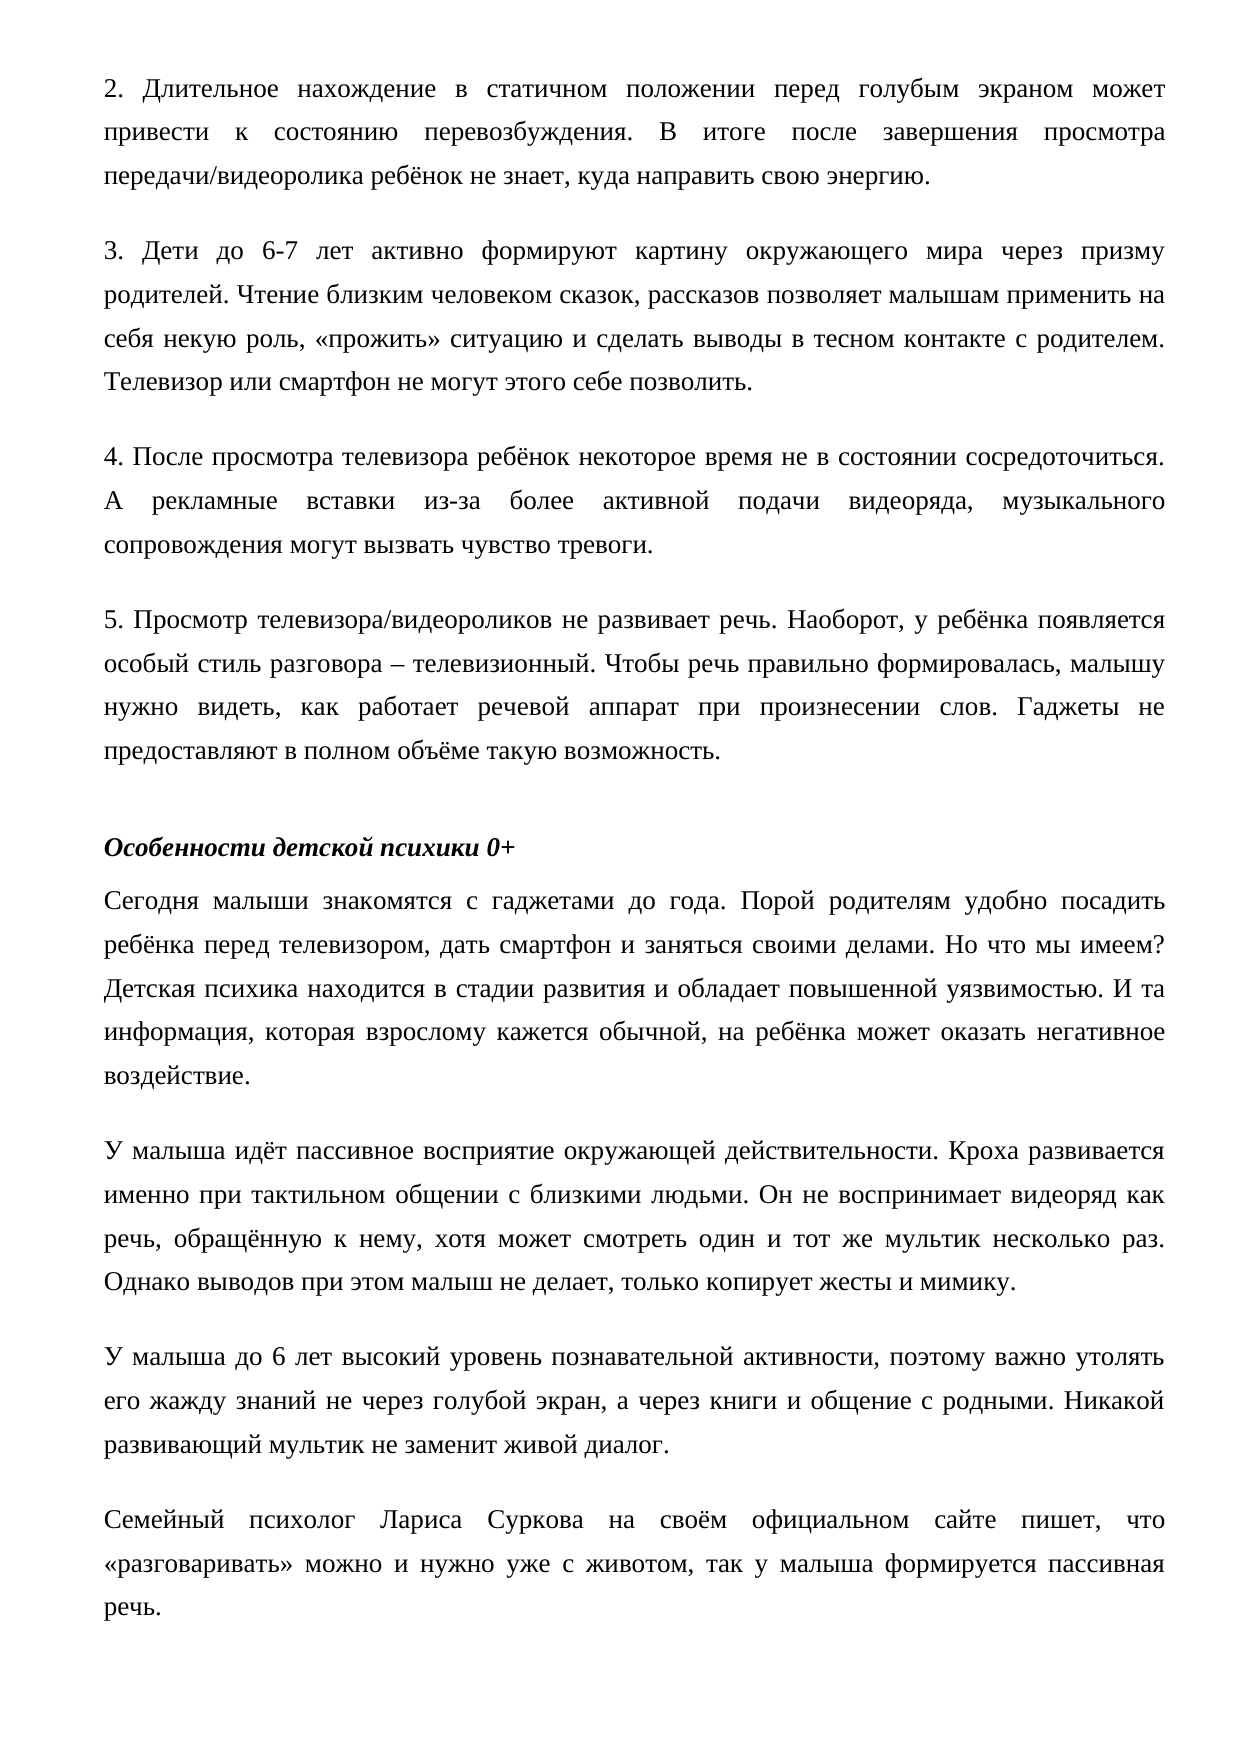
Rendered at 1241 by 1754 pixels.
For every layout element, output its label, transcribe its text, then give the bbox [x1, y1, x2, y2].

text 2. Длительное нахождение в статичном положении перед голубым экраном может привести к состоянию перевозбуждения. В итоге после завершения просмотра передачи/видеоролика ребёнок не знает, куда направить свою энергию. [103, 59, 1167, 190]
text Сегодня малыши знакомятся с гаджетами до года. Порой родителям удобно посадить ребёнка перед телевизором, дать смартфон и заняться своими делами. Но что мы имеем? Детская психика находится в стадии развития и обладает повышенной уязвимостью. И та информация, которая взрослому кажется обычной, на ребёнка может оказать негативное воздействие. [103, 872, 1167, 1090]
text 4. После просмотра телевизора ребёнок некоторое время не в состоянии сосредоточиться. А рекламные вставки из-за более активной подачи видеоряда, музыкального сопровождения могут вызвать чувство тревоги. [103, 428, 1167, 559]
text 5. Просмотр телевизора/видеороликов не развивает речь. Наоборот, у ребёнка появляется особый стиль разговора – телевизионный. Чтобы речь правильно формировалась, малышу нужно видеть, как работает речевой аппарат при произнесении слов. Гаджеты не предоставляют в полном объёме такую возможность. [103, 590, 1167, 765]
text У малыша до 6 лет высокий уровень познавательной активности, поэтому важно утолять его жажду знаний не через голубой экран, а через книги и общение с родными. Никакой развивающий мультик не заменит живой диалог. [103, 1328, 1167, 1459]
text Семейный психолог Лариса Суркова на своём официальном сайте пишет, что «разговаривать» можно и нужно уже с животом, так у малыша формируется пассивная речь. [103, 1490, 1167, 1622]
text 3. Дети до 6-7 лет активно формируют картину окружающего мира через призму родителей. Чтение близким человеком сказок, рассказов позволяет малышам применить на себя некую роль, «прожить» ситуацию и сделать выводы в тесном контакте с родителем. Телевизор или смартфон не могут этого себе позволить. [103, 222, 1167, 397]
text У малыша идёт пассивное восприятие окружающей действительности. Кроха развивается именно при тактильном общении с близкими людьми. Он не воспринимает видеоряд как речь, обращённую к нему, хотя может смотреть один и тот же мультик несколько раз. Однако выводов при этом малыш не делает, только копирует жесты и мимику. [103, 1122, 1167, 1297]
text Особенности детской психики 0+ [103, 818, 1167, 862]
